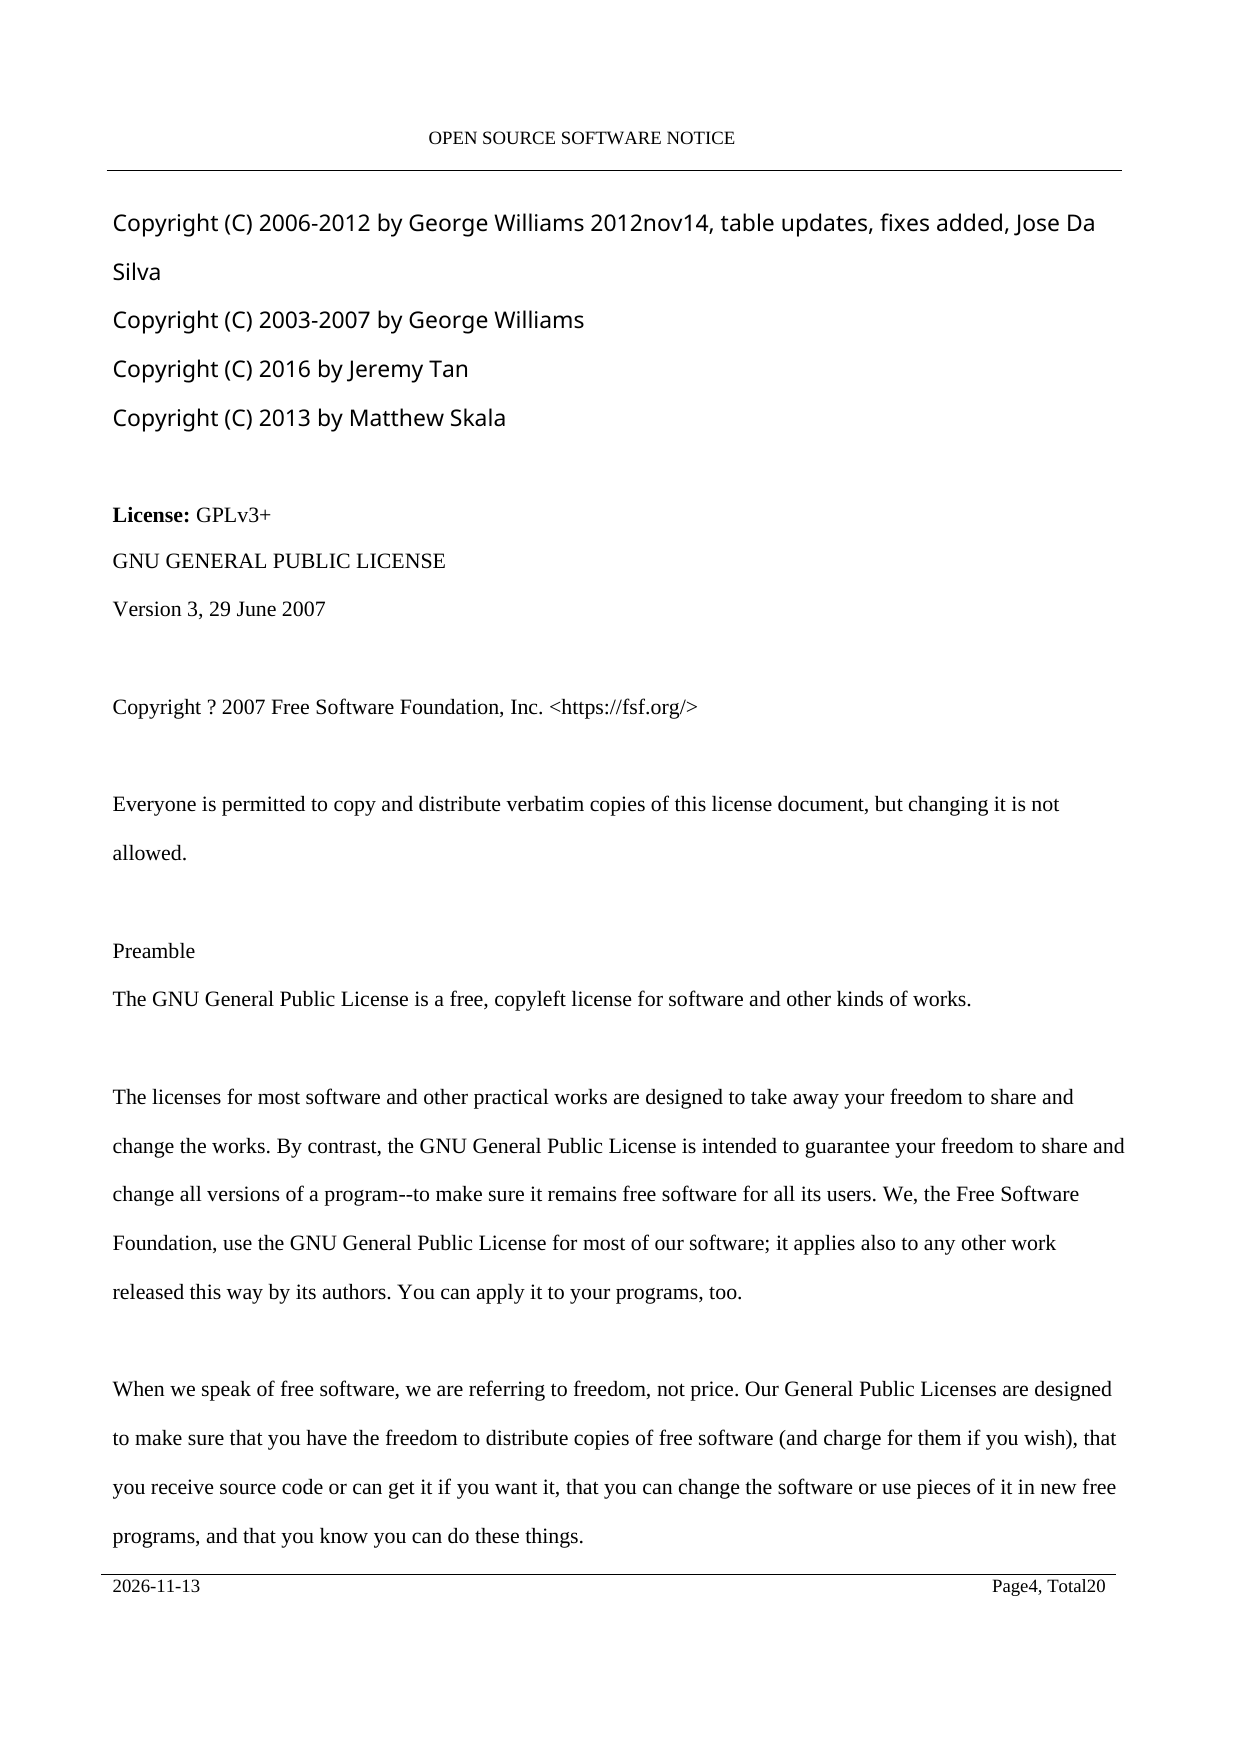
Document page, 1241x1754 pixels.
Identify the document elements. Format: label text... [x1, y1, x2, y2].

text License: GPLv3+ [112, 499, 1128, 531]
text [112, 544, 1128, 1551]
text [112, 206, 1128, 483]
